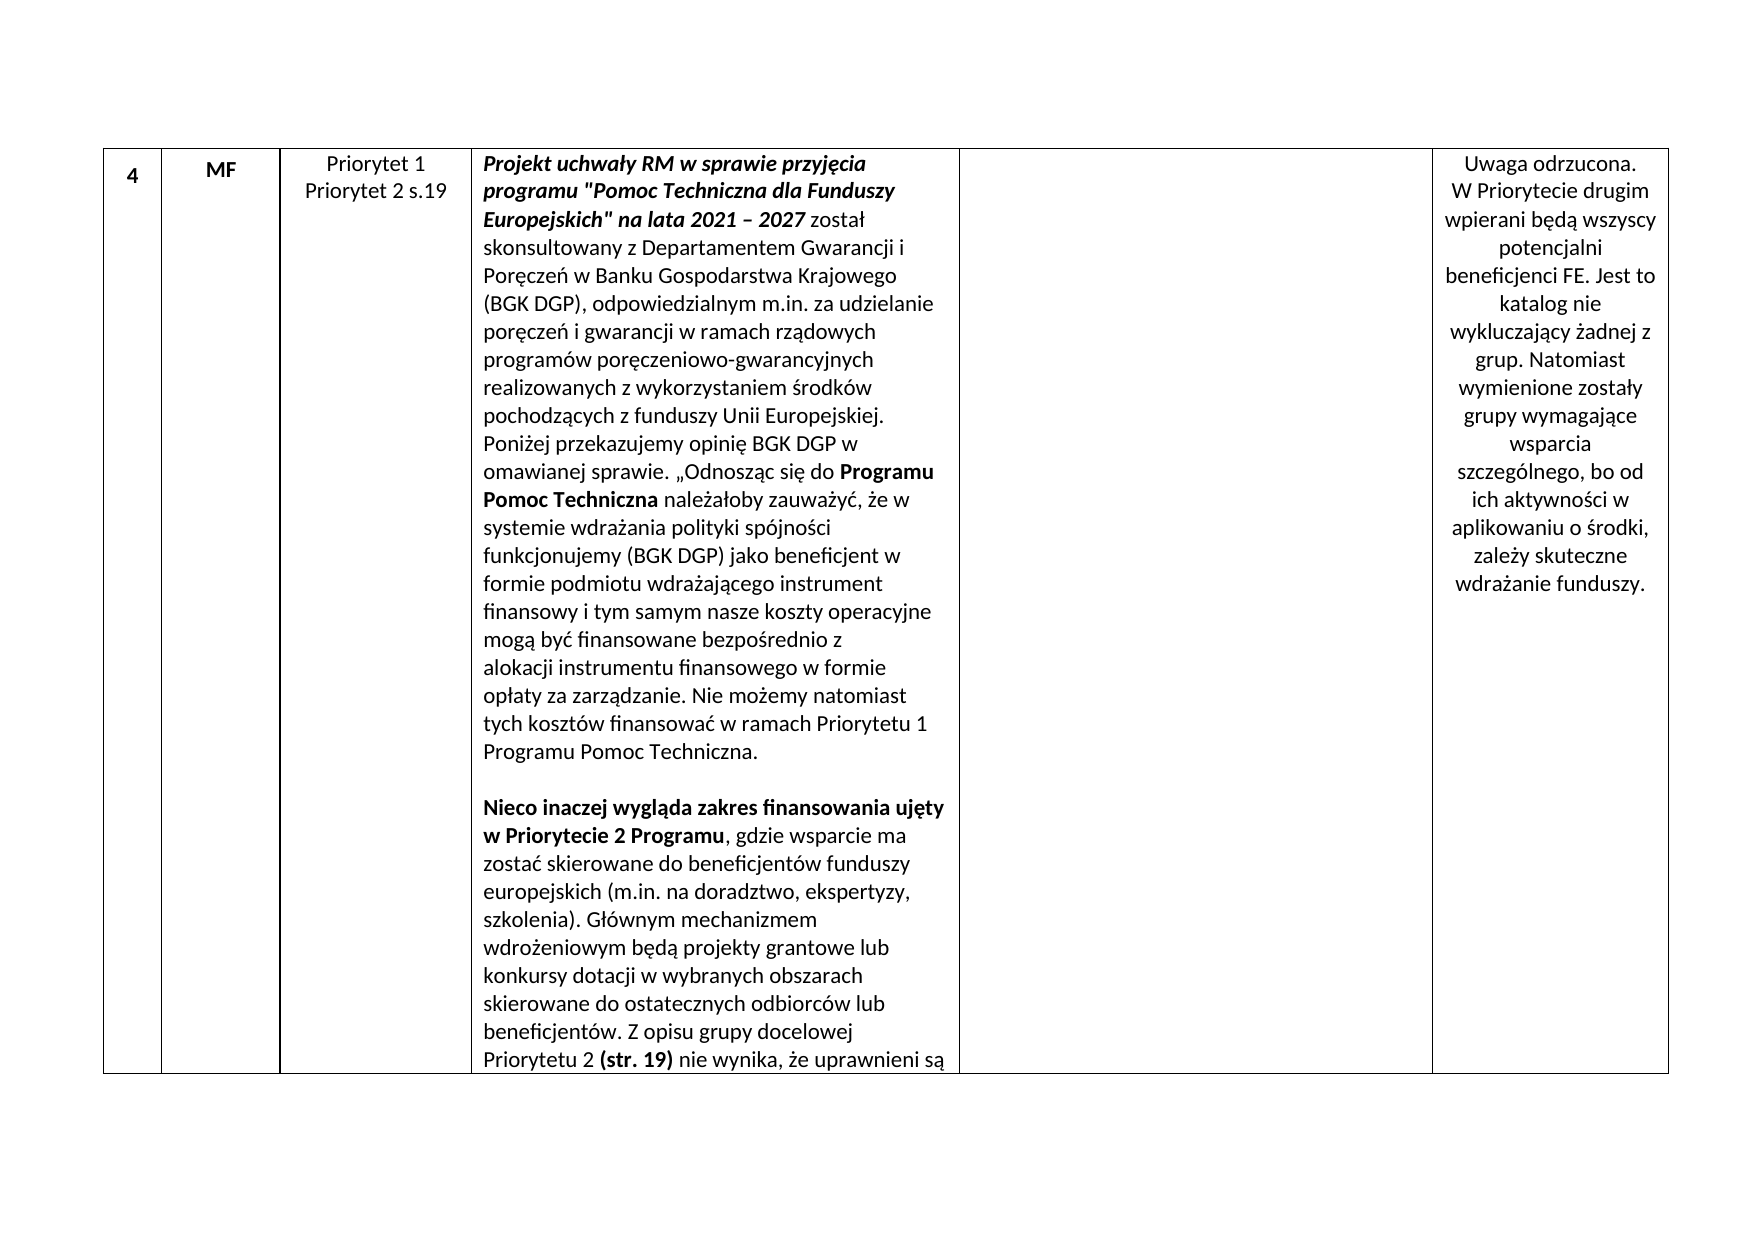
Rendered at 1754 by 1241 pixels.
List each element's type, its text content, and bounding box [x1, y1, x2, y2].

table_cell MF [162, 149, 279, 1073]
table_cell [960, 149, 1432, 1073]
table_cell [281, 149, 471, 1073]
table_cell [472, 149, 959, 1073]
table_cell 4 [104, 149, 161, 1073]
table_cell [1433, 149, 1668, 1073]
